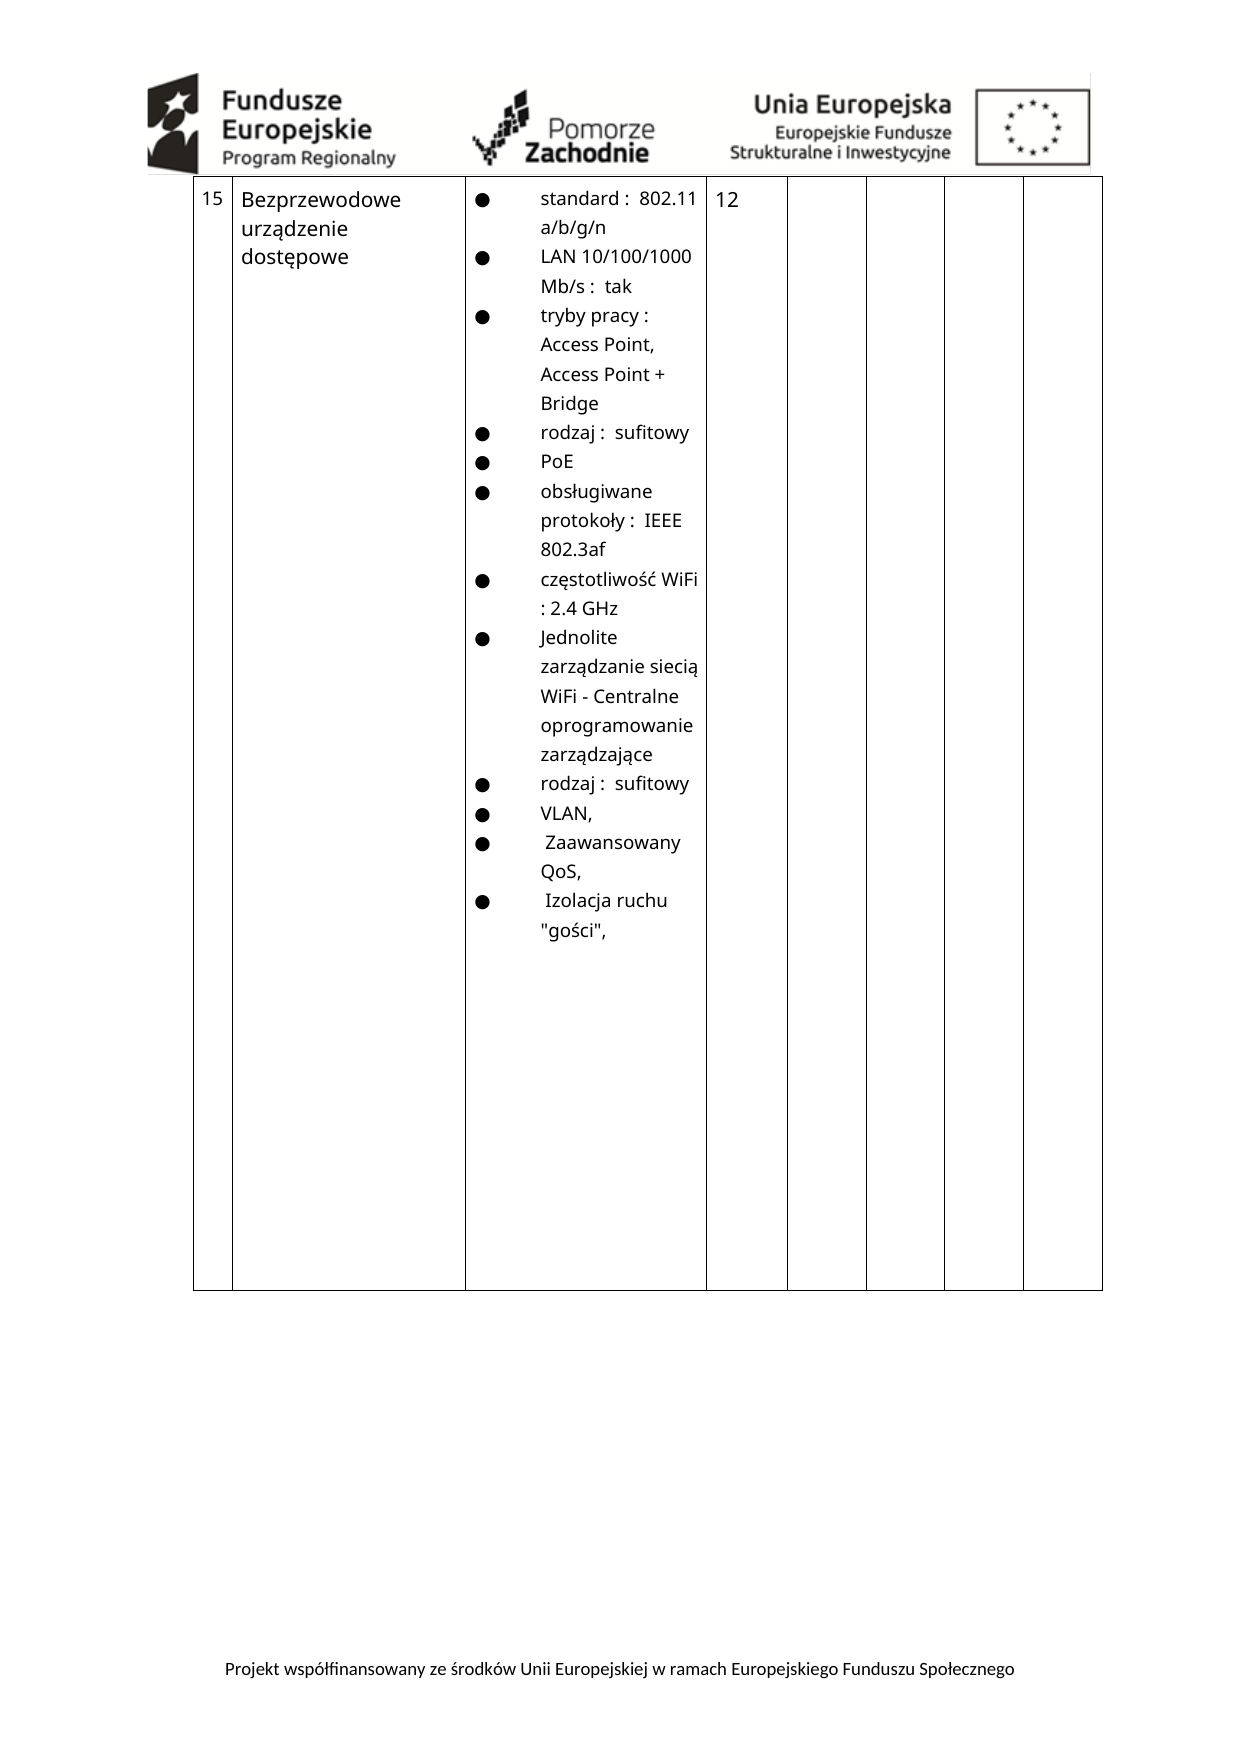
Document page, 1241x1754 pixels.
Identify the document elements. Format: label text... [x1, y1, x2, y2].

table_cell Bezprzewodowe urządzenie dostępowe [233, 177, 465, 1290]
table_cell [867, 177, 944, 1290]
picture [147, 73, 1092, 176]
table_cell 15 [194, 177, 232, 1290]
table_cell [1024, 177, 1102, 1290]
table_cell standard : 802.11 a/b/g/n LAN 10/100/1000 Mb/s : tak tryby pracy : Access Point, Access Point + Bridge rodzaj : sufitowy PoE obsługiwane protokoły : IEEE 802.3af częstotliwość WiFi : 2.4 GHz Jednolite zarządzanie siecią WiFi - Centralne oprogramowanie zarządzające rodzaj : sufitowy VLAN, Zaawansowany QoS, Izolacja ruchu "gości", [466, 177, 706, 1290]
table_cell 12 [707, 177, 787, 1290]
table_cell [945, 177, 1023, 1290]
table_cell [788, 177, 866, 1290]
